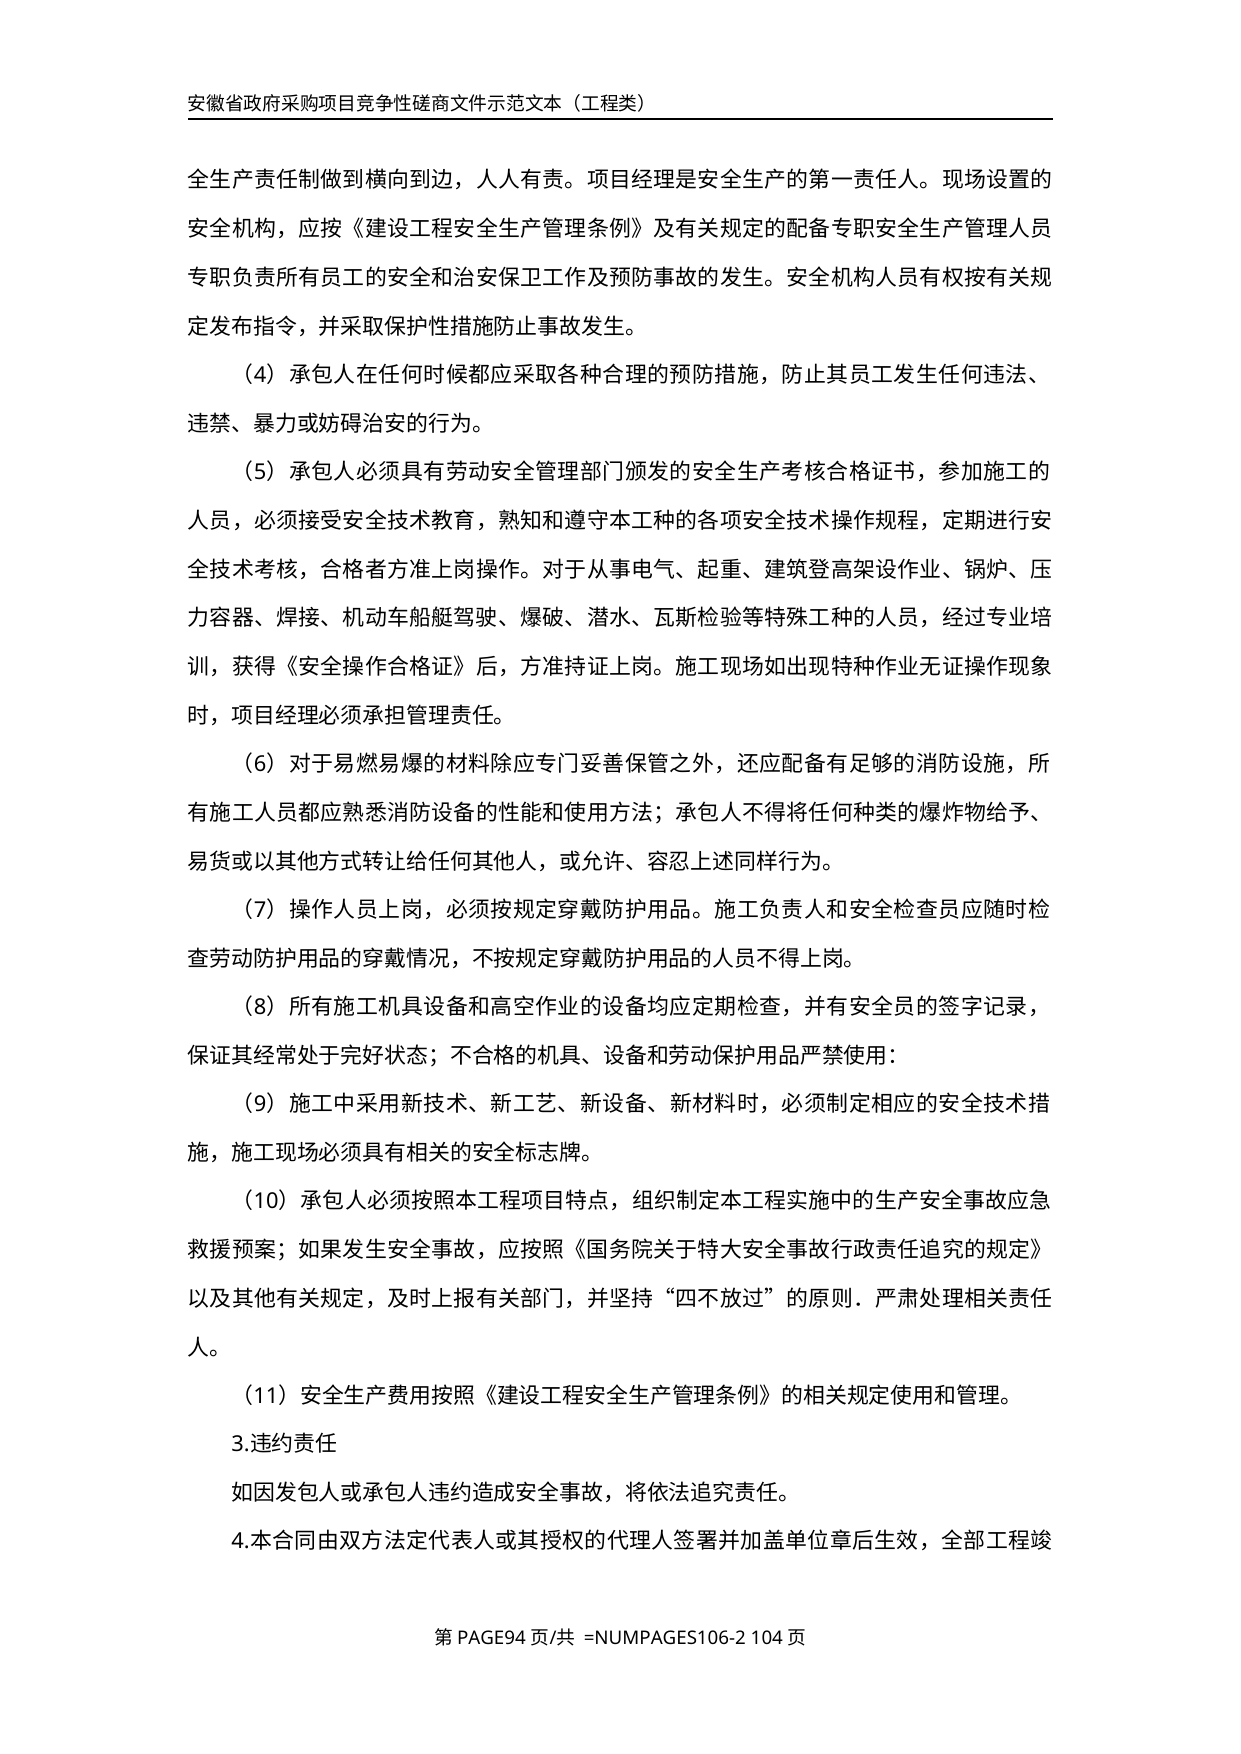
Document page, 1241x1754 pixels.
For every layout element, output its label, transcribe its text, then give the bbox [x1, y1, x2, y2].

text 如因发包人或承包人违约造成安全事故，将依法追究责任。 [187, 1474, 1053, 1507]
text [187, 162, 1053, 341]
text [187, 1522, 1053, 1555]
text （10）承包人必须按照本工程项目特点，组织制定本工程实施中的生产安全事故应急救援预案；如果发生安全事故，应按照《国务院关于特大安全事故行政责任追究的规定》以及其他有关规定，及时上报有关部门，并坚持“四不放过”的原则．严肃处理相关责任人。 [187, 1183, 1053, 1362]
text （7）操作人员上岗，必须按规定穿戴防护用品。施工负责人和安全检查员应随时检查劳动防护用品的穿戴情况，不按规定穿戴防护用品的人员不得上岗。 [187, 892, 1053, 973]
text （5）承包人必须具有劳动安全管理部门颁发的安全生产考核合格证书，参加施工的人员，必须接受安全技术教育，熟知和遵守本工种的各项安全技术操作规程，定期进行安全技术考核，合格者方准上岗操作。对于从事电气、起重、建筑登高架设作业、锅炉、压力容器、焊接、机动车船艇驾驶、爆破、潜水、瓦斯检验等特殊工种的人员，经过专业培训，获得《安全操作合格证》后，方准持证上岗。施工现场如出现特种作业无证操作现象时，项目经理必须承担管理责任。 [187, 454, 1053, 730]
text （4）承包人在任何时候都应采取各种合理的预防措施，防止其员工发生任何违法、违禁、暴力或妨碍治安的行为。 [187, 357, 1053, 438]
text （11）安全生产费用按照《建设工程安全生产管理条例》的相关规定使用和管理。 [187, 1377, 1053, 1410]
text （6）对于易燃易爆的材料除应专门妥善保管之外，还应配备有足够的消防设施，所有施工人员都应熟悉消防设备的性能和使用方法；承包人不得将任何种类的爆炸物给予、易货或以其他方式转让给任何其他人，或允许、容忍上述同样行为。 [187, 746, 1053, 876]
text （8）所有施工机具设备和高空作业的设备均应定期检查，并有安全员的签字记录，保证其经常处于完好状态；不合格的机具、设备和劳动保护用品严禁使用： [187, 989, 1053, 1070]
text 3.违约责任 [187, 1426, 1053, 1458]
text （9）施工中采用新技术、新工艺、新设备、新材料时，必须制定相应的安全技术措施，施工现场必须具有相关的安全标志牌。 [187, 1086, 1053, 1167]
